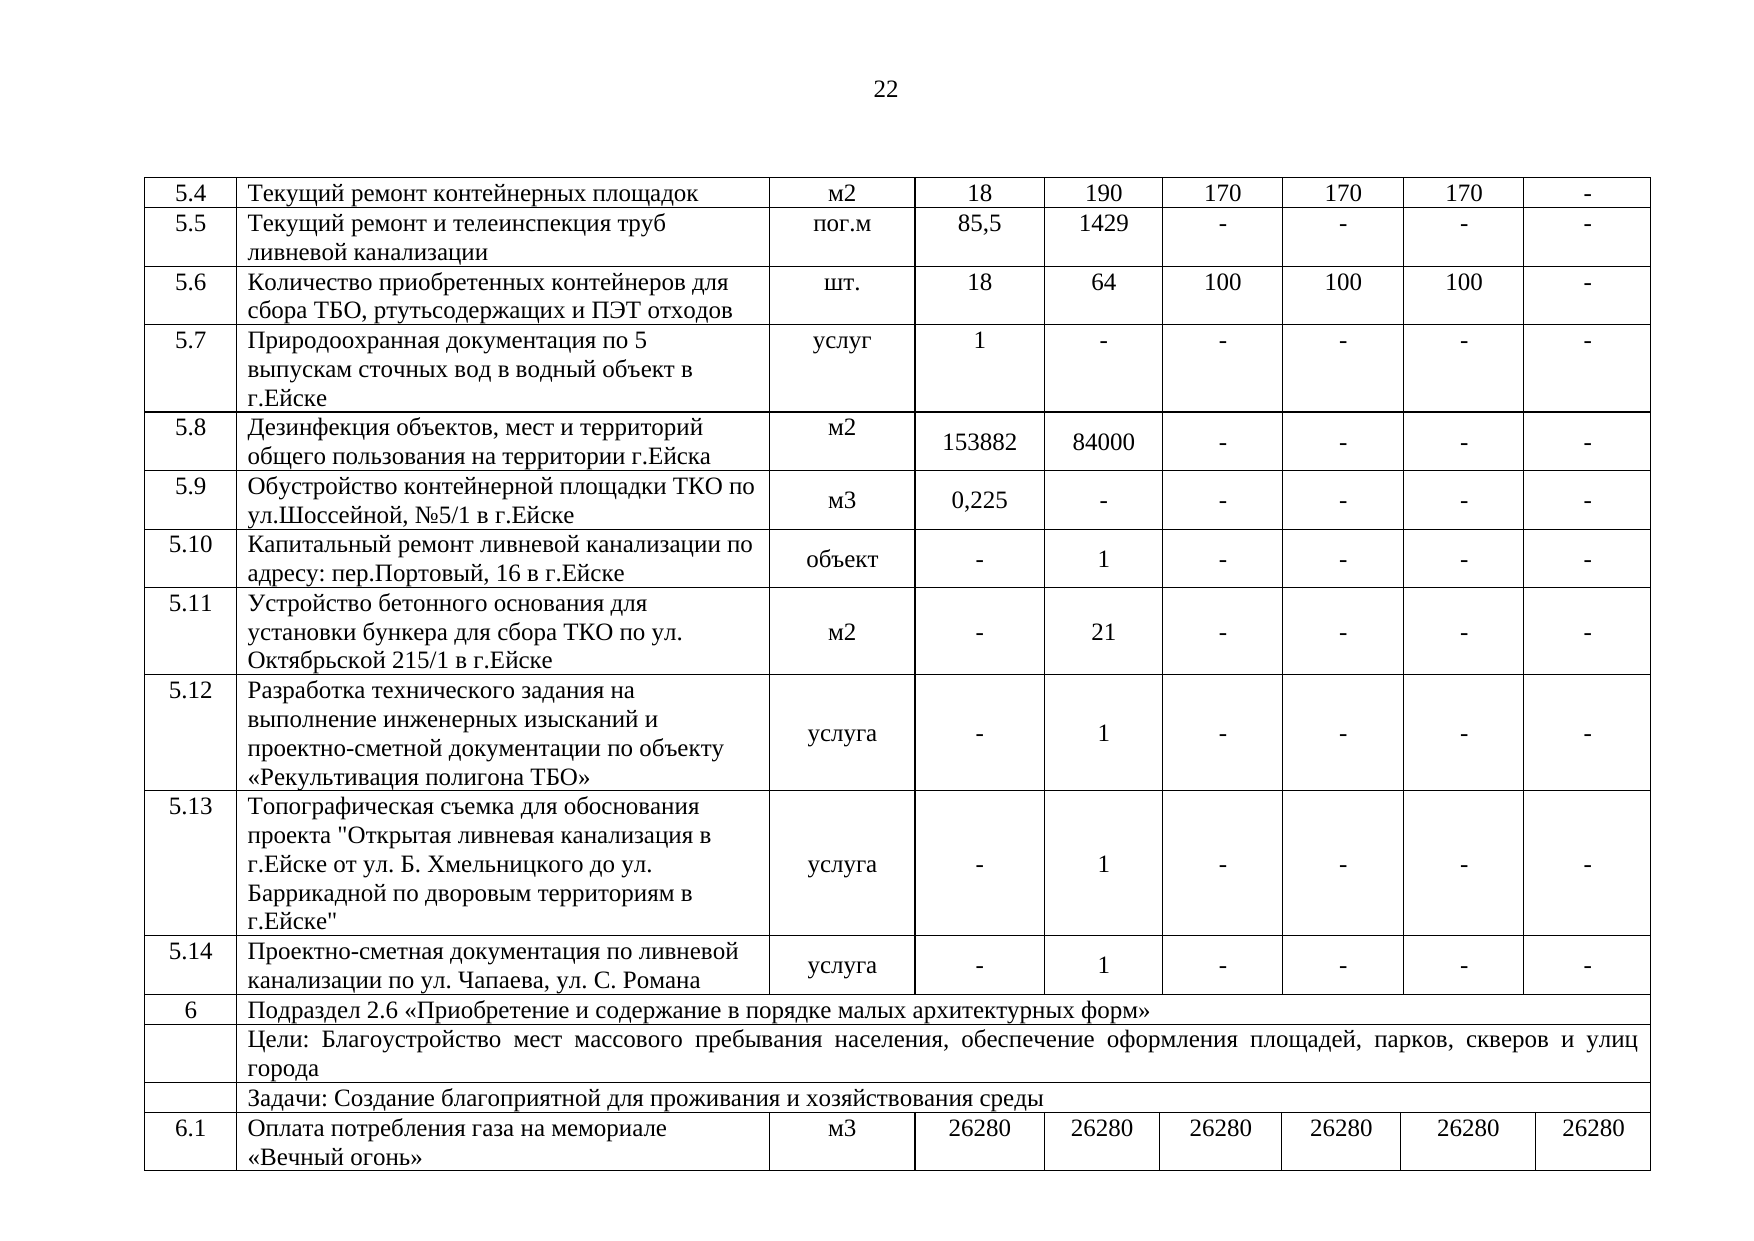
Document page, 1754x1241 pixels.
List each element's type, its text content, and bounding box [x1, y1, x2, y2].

table_cell Текущий ремонт и телеинспекция труб ливневой канализации [237, 208, 769, 266]
table_cell м2 [770, 588, 914, 674]
table_cell - [1163, 471, 1282, 528]
table_cell - [1283, 208, 1403, 266]
table_cell - [1404, 471, 1523, 528]
table_cell - [1524, 471, 1650, 528]
table_cell 170 [1163, 178, 1282, 207]
table_cell Текущий ремонт контейнерных площадок [237, 178, 769, 207]
table_cell объект [770, 530, 914, 587]
table_cell 5.11 [145, 588, 236, 674]
table_cell шт. [770, 267, 914, 324]
table_cell услуга [770, 675, 914, 790]
table_cell - [1283, 413, 1403, 470]
table_cell 26280 [1160, 1113, 1281, 1170]
table_cell Подраздел 2.6 «Приобретение и содержание в порядке малых архитектурных форм» [237, 995, 1650, 1023]
table_cell 5.6 [145, 267, 236, 324]
table_cell 64 [1045, 267, 1162, 324]
table_cell - [1163, 675, 1282, 790]
table_cell услуга [770, 936, 914, 994]
table_cell - [1404, 208, 1523, 266]
table_cell 6 [145, 995, 236, 1023]
table_cell 1 [916, 325, 1044, 411]
table_cell 0,225 [916, 471, 1044, 528]
table_cell 5.8 [145, 413, 236, 470]
table_cell - [1404, 325, 1523, 411]
table_cell - [916, 588, 1044, 674]
table_cell 100 [1163, 267, 1282, 324]
table_cell 5.10 [145, 530, 236, 587]
table_cell - [1283, 936, 1403, 994]
table_cell - [1404, 936, 1523, 994]
table_cell Количество приобретенных контейнеров для сбора ТБО, ртутьсодержащих и ПЭТ отходов [237, 267, 769, 324]
table_cell [145, 1025, 236, 1082]
table_cell 5.12 [145, 675, 236, 790]
table_cell 5.13 [145, 791, 236, 935]
table_cell пог.м [770, 208, 914, 266]
table_cell 85,5 [916, 208, 1044, 266]
table_cell - [1404, 530, 1523, 587]
table_cell 5.5 [145, 208, 236, 266]
table_cell - [916, 936, 1044, 994]
table_cell - [1524, 936, 1650, 994]
table_cell - [1404, 413, 1523, 470]
table_cell - [1283, 530, 1403, 587]
table_cell 5.4 [145, 178, 236, 207]
table_cell [145, 1083, 236, 1112]
table_cell 1429 [1045, 208, 1162, 266]
table_cell - [1404, 588, 1523, 674]
table_cell - [1163, 588, 1282, 674]
table_cell м3 [770, 471, 914, 528]
table_cell - [1524, 413, 1650, 470]
table_cell Дезинфекция объектов, мест и территорий общего пользования на территории г.Ейска [237, 413, 769, 470]
table_cell - [1524, 588, 1650, 674]
table_cell 100 [1404, 267, 1523, 324]
table_cell Проектно-сметная документация по ливневой канализации по ул. Чапаева, ул. С. Романа [237, 936, 769, 994]
table_cell 1 [1045, 791, 1162, 935]
table_cell 1 [1045, 530, 1162, 587]
table_cell услуга [770, 791, 914, 935]
table_cell - [1163, 936, 1282, 994]
table_cell - [1163, 413, 1282, 470]
table_cell - [1524, 675, 1650, 790]
table_cell - [916, 530, 1044, 587]
table_cell Устройство бетонного основания для установки бункера для сбора ТКО по ул. Октябрьской 215/1 в г.Ейске [237, 588, 769, 674]
table_cell Задачи: Создание благоприятной для проживания и хозяйствования среды [237, 1083, 1650, 1112]
table_cell м3 [770, 1113, 914, 1170]
table_cell Капитальный ремонт ливневой канализации по адресу: пер.Портовый, 16 в г.Ейске [237, 530, 769, 587]
table_cell 5.14 [145, 936, 236, 994]
table_cell 26280 [916, 1113, 1044, 1170]
table_cell - [1283, 588, 1403, 674]
table_cell - [1524, 791, 1650, 935]
table_cell - [1163, 325, 1282, 411]
table_cell Разработка технического задания на выполнение инженерных изысканий и проектно-сметной документации по объекту «Рекультивация полигона ТБО» [237, 675, 769, 790]
table_cell 21 [1045, 588, 1162, 674]
table_cell 170 [1404, 178, 1523, 207]
table_cell 5.9 [145, 471, 236, 528]
table_cell 153882 [916, 413, 1044, 470]
table_cell 1 [1045, 936, 1162, 994]
table_cell 18 [916, 178, 1044, 207]
table_cell - [1524, 178, 1650, 207]
table_cell услуг [770, 325, 914, 411]
table_cell 6.1 [145, 1113, 236, 1170]
table_cell 190 [1045, 178, 1162, 207]
table_cell 26280 [1282, 1113, 1400, 1170]
table_cell м2 [770, 413, 914, 470]
table_cell - [1404, 675, 1523, 790]
table_cell Природоохранная документация по 5 выпускам сточных вод в водный объект в г.Ейске [237, 325, 769, 411]
table_cell Топографическая съемка для обоснования проекта "Открытая ливневая канализация в г.Ейске от ул. Б. Хмельницкого до ул. Баррикадной по дворовым территориям в г.Ейске" [237, 791, 769, 935]
table_cell - [916, 675, 1044, 790]
table_cell Обустройство контейнерной площадки ТКО по ул.Шоссейной, №5/1 в г.Ейске [237, 471, 769, 528]
table_cell 170 [1283, 178, 1403, 207]
table_cell - [1283, 471, 1403, 528]
table_cell - [1045, 325, 1162, 411]
table_cell - [1283, 791, 1403, 935]
table_cell - [916, 791, 1044, 935]
table_cell - [1283, 675, 1403, 790]
table_cell - [1163, 208, 1282, 266]
table_cell 84000 [1045, 413, 1162, 470]
table_cell 26280 [1536, 1113, 1650, 1170]
table_cell - [1524, 208, 1650, 266]
table_cell Оплата потребления газа на мемориале «Вечный огонь» [237, 1113, 769, 1170]
table_cell - [1045, 471, 1162, 528]
table_cell 5.7 [145, 325, 236, 411]
table_cell м2 [770, 178, 914, 207]
table_cell - [1163, 791, 1282, 935]
table_cell - [1283, 325, 1403, 411]
table_cell - [1404, 791, 1523, 935]
table_cell 100 [1283, 267, 1403, 324]
table_cell 18 [916, 267, 1044, 324]
table_cell - [1524, 325, 1650, 411]
table_cell 26280 [1401, 1113, 1535, 1170]
table_cell Цели: Благоустройство мест массового пребывания населения, обеспечение оформления площадей, парков, скверов и улиц города [237, 1025, 1650, 1082]
table_cell 26280 [1045, 1113, 1159, 1170]
table_cell 1 [1045, 675, 1162, 790]
table_cell - [1524, 267, 1650, 324]
table_cell - [1524, 530, 1650, 587]
table_cell - [1163, 530, 1282, 587]
